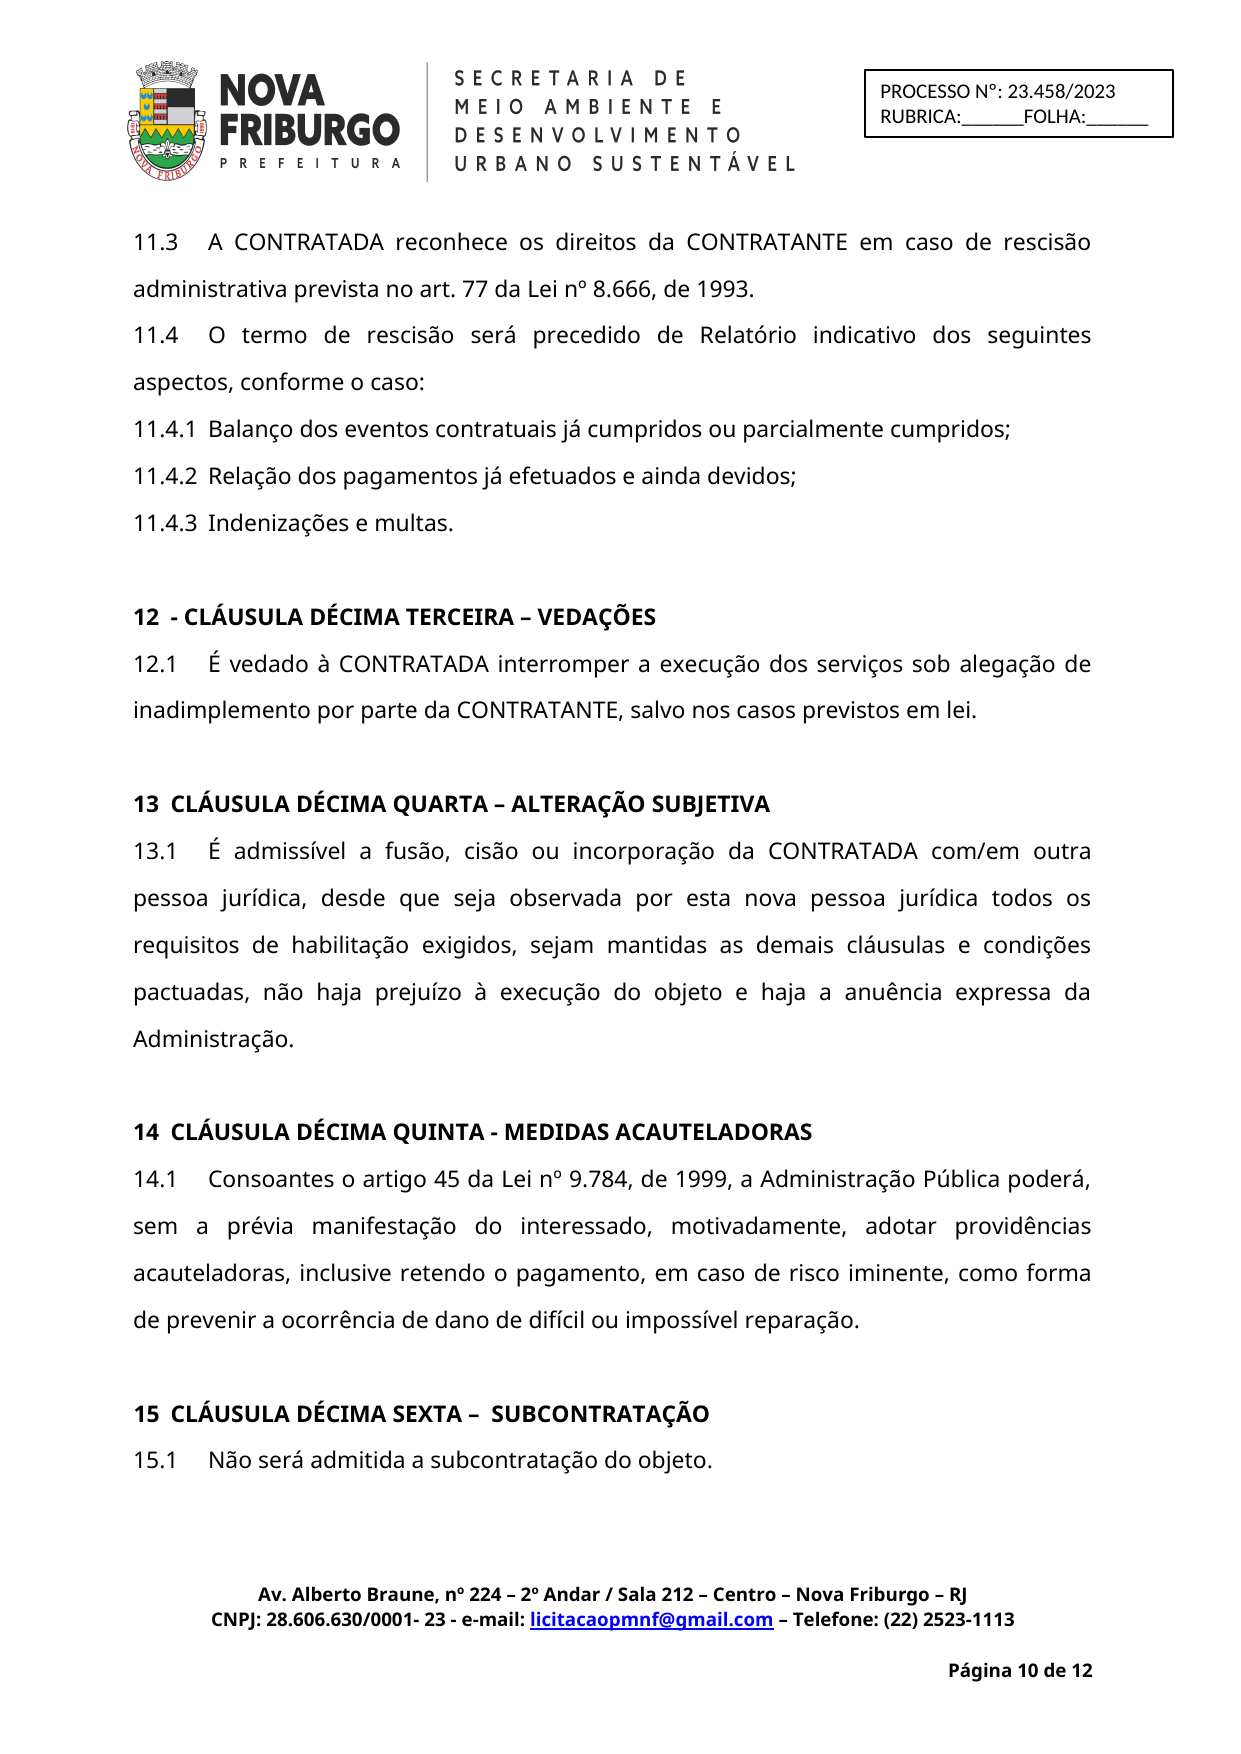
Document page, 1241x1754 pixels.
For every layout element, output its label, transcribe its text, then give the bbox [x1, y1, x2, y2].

list Não será admitida a subcontratação do objeto. [133, 1444, 1092, 1476]
list CLÁUSULA DÉCIMA QUINTA - MEDIDAS ACAUTELADORAS [133, 1116, 1092, 1147]
list - CLÁUSULA DÉCIMA TERCEIRA – VEDAÇÕES [133, 601, 1092, 632]
list A CONTRATADA reconhece os direitos da CONTRATANTE em caso de rescisão administrativa prevista no art. 77 da Lei nº 8.666, de 1993. [133, 226, 1092, 304]
list É vedado à CONTRATADA interromper a execução dos serviços sob alegação de inadimplemento por parte da CONTRATANTE, salvo nos casos previstos em lei. [133, 647, 1092, 726]
list Balanço dos eventos contratuais já cumpridos ou parcialmente cumpridos; [133, 413, 1092, 444]
list Indenizações e multas. [133, 507, 1092, 538]
list Relação dos pagamentos já efetuados e ainda devidos; [133, 460, 1092, 491]
picture [103, 44, 809, 195]
list O termo de rescisão será precedido de Relatório indicativo dos seguintes aspectos, conforme o caso: [133, 319, 1092, 397]
list É admissível a fusão, cisão ou incorporação da CONTRATADA com/em outra pessoa jurídica, desde que seja observada por esta nova pessoa jurídica todos os requisitos de habilitação exigidos, sejam mantidas as demais cláusulas e condições pactuadas, não haja prejuízo à execução do objeto e haja a anuência expressa da Administração. [133, 835, 1092, 1054]
list CLÁUSULA DÉCIMA SEXTA – SUBCONTRATAÇÃO [133, 1397, 1092, 1429]
list Consoantes o artigo 45 da Lei nº 9.784, de 1999, a Administração Pública poderá, sem a prévia manifestação do interessado, motivadamente, adotar providências acauteladoras, inclusive retendo o pagamento, em caso de risco iminente, como forma de prevenir a ocorrência de dano de difícil ou impossível reparação. [133, 1163, 1092, 1335]
list CLÁUSULA DÉCIMA QUARTA – ALTERAÇÃO SUBJETIVA [133, 788, 1092, 819]
